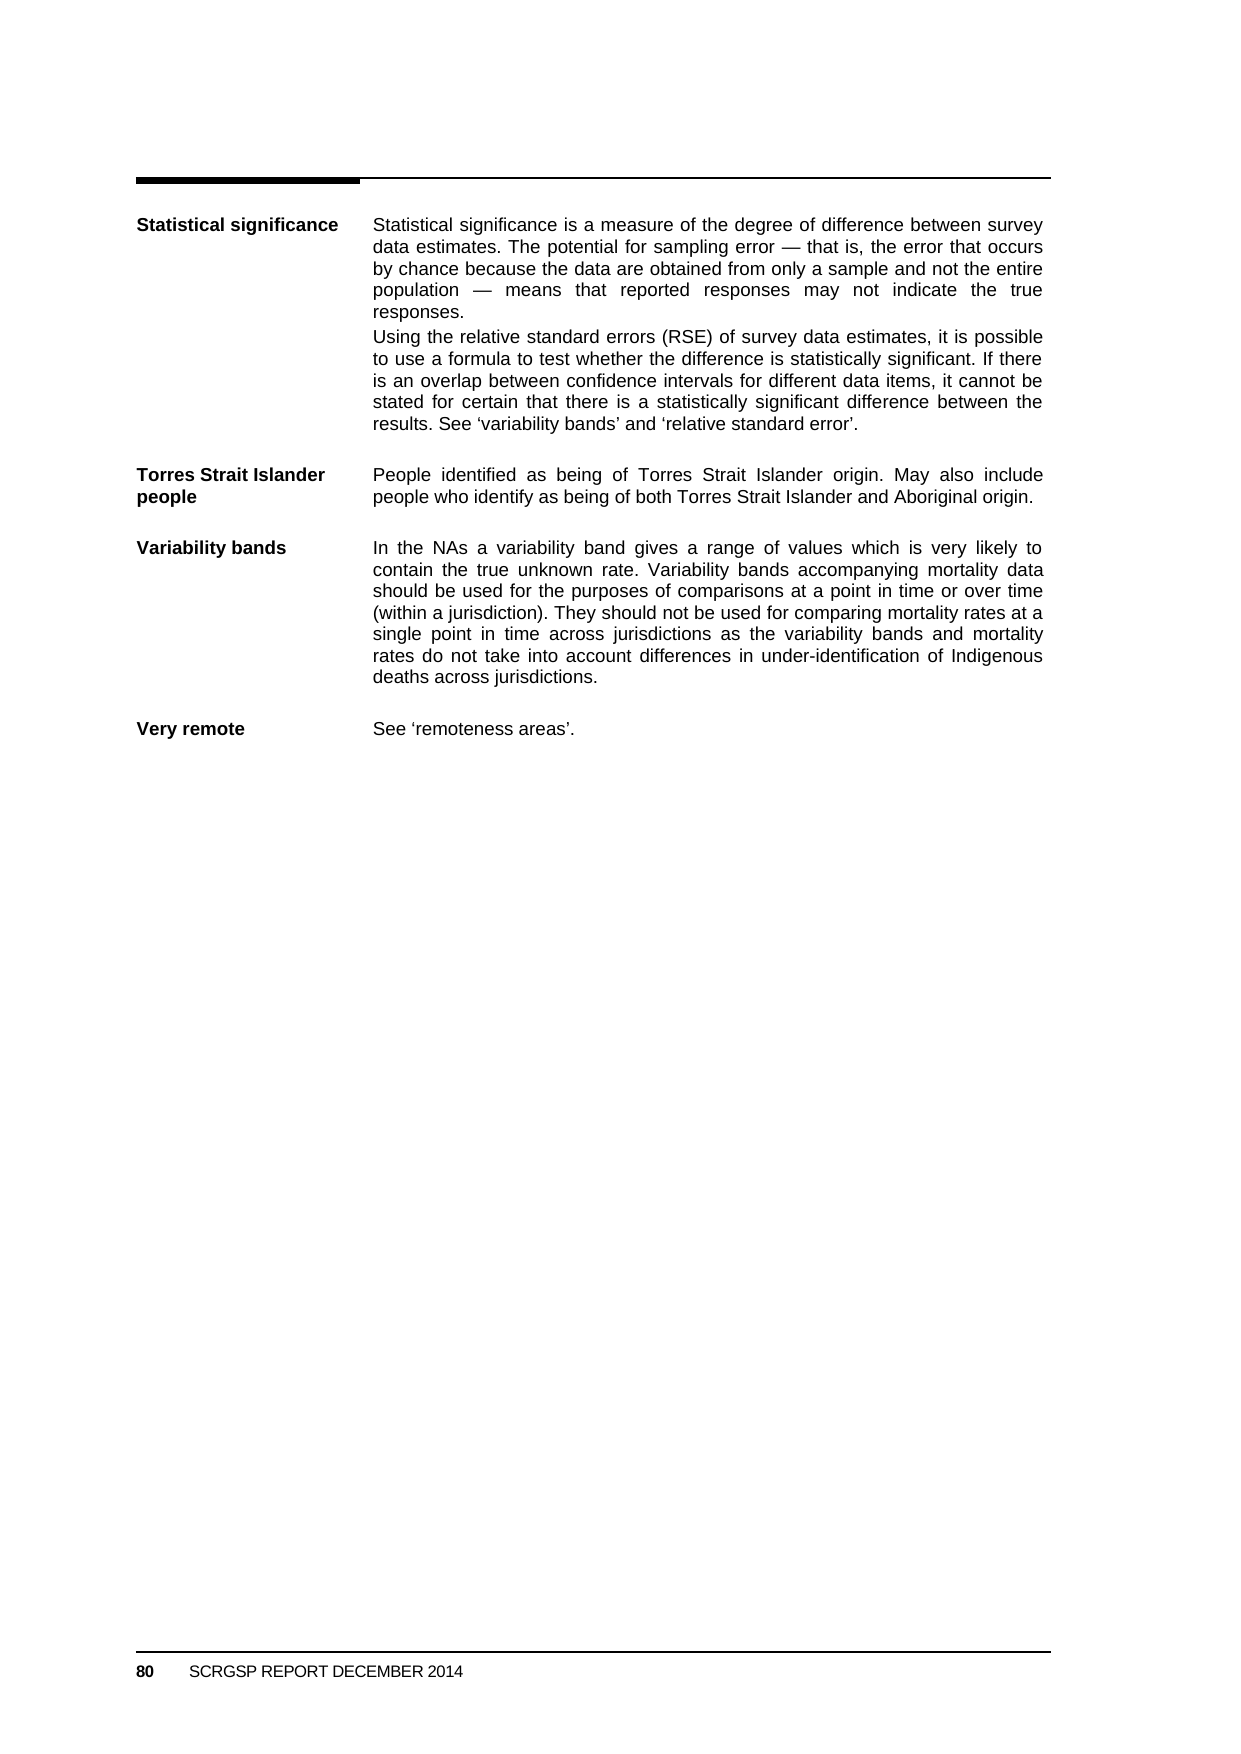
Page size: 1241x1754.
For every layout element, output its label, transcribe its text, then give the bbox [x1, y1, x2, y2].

table_cell Variability bands [136, 537, 372, 718]
table_cell In the NAs a variability band gives a range of values which is very likely to contain the true unknown rate. Variability bands accompanying mortality data should be used for the purposes of comparisons at a point in time or over time (within a jurisdiction). They should not be used for comparing mortality rates at a single point in time across jurisdictions as the variability bands and mortality rates do not take into account differences in under-identification of Indigenous deaths across jurisdictions. [372, 537, 1056, 718]
table_cell Statistical significance is a measure of the degree of difference between survey data estimates. The potential for sampling error — that is, the error that occurs by chance because the data are obtained from only a sample and not the entire population — means that reported responses may not indicate the true responses. Using the relative standard errors (RSE) of survey data estimates, it is possible to use a formula to test whether the difference is statistically significant. If there is an overlap between confidence intervals for different data items, it cannot be stated for certain that there is a statistically significant difference between the results. See ‘variability bands’ and ‘relative standard error’. [372, 214, 1056, 464]
table_cell Statistical significance [136, 214, 372, 464]
table_cell People identified as being of Torres Strait Islander origin. May also include people who identify as being of both Torres Strait Islander and Aboriginal origin. [372, 464, 1056, 537]
table_cell See ‘remoteness areas’. [372, 718, 1056, 743]
table_cell Very remote [136, 718, 372, 743]
table_cell Torres Strait Islander people [136, 464, 372, 537]
